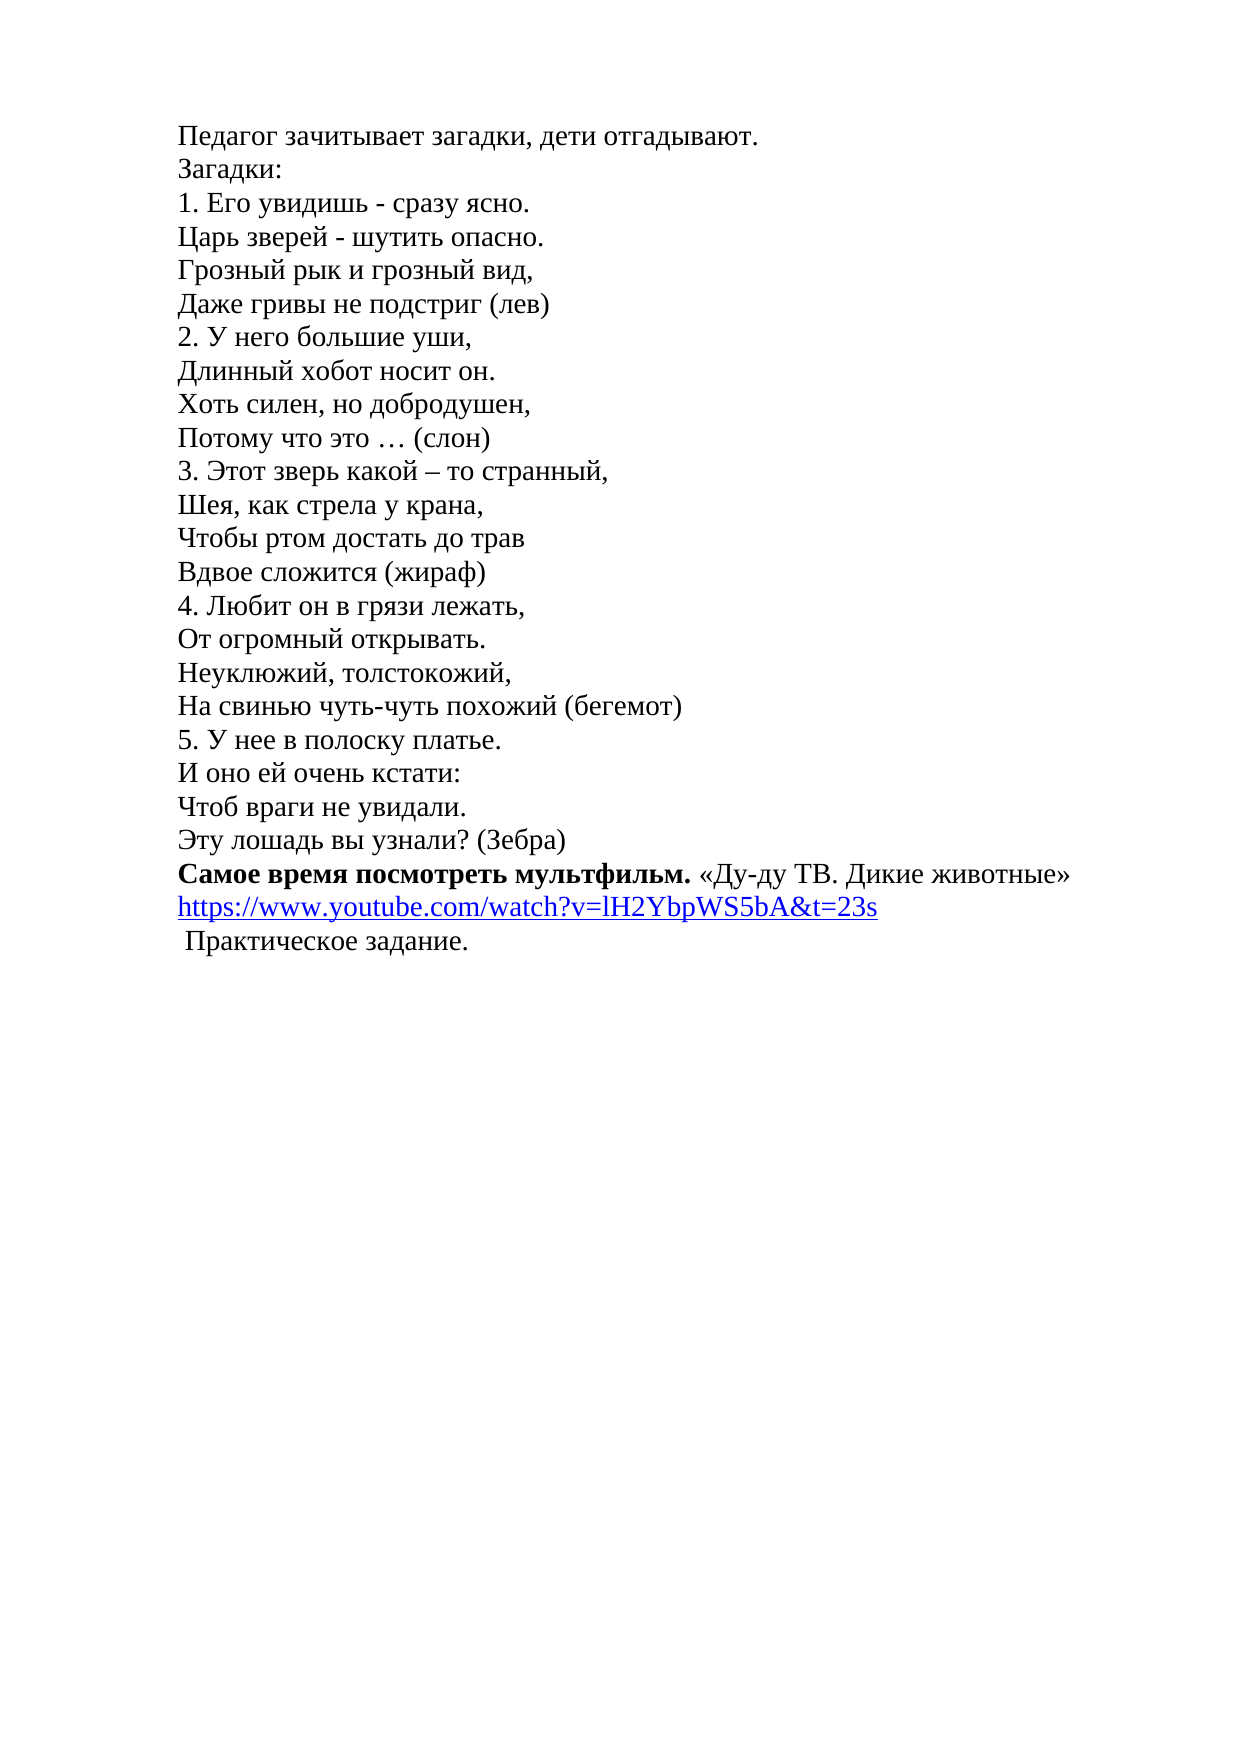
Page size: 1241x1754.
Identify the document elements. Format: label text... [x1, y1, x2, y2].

text 3. Этот зверь какой – то странный, [177, 453, 1152, 487]
text Загадки: [177, 152, 1152, 185]
text https://www.youtube.com/watch?v=lH2YbpWS5bA&t=23s [177, 889, 1152, 923]
text 1. Его увидишь - сразу ясно. [177, 185, 1152, 219]
text Длинный хобот носит он. [177, 353, 1152, 386]
text Практическое задание. [177, 923, 1152, 957]
text От огромный открывать. [177, 621, 1152, 655]
text Самое время посмотреть мультфильм. «Ду-ду ТВ. Дикие животные» [177, 856, 1152, 889]
text Царь зверей - шутить опасно. [177, 219, 1152, 252]
text Грозный рык и грозный вид, [177, 252, 1152, 286]
text И оно ей очень кстати: [177, 755, 1152, 789]
text Педагог зачитывает загадки, дети отгадывают. [177, 118, 1152, 152]
text Чтоб враги не увидали. [177, 789, 1152, 822]
text Потому что это … (слон) [177, 420, 1152, 453]
text 2. У него большие уши, [177, 319, 1152, 353]
text Хоть силен, но добродушен, [177, 386, 1152, 420]
text 4. Любит он в грязи лежать, [177, 588, 1152, 621]
text Даже гривы не подстриг (лев) [177, 286, 1152, 319]
text Неуклюжий, толстокожий, [177, 655, 1152, 688]
text Чтобы ртом достать до трав [177, 521, 1152, 554]
text На свинью чуть-чуть похожий (бегемот) [177, 688, 1152, 722]
text 5. У нее в полоску платье. [177, 722, 1152, 755]
text Шея, как стрела у крана, [177, 487, 1152, 521]
text Вдвое сложится (жираф) [177, 554, 1152, 588]
text Эту лошадь вы узнали? (Зебра) [177, 822, 1152, 856]
